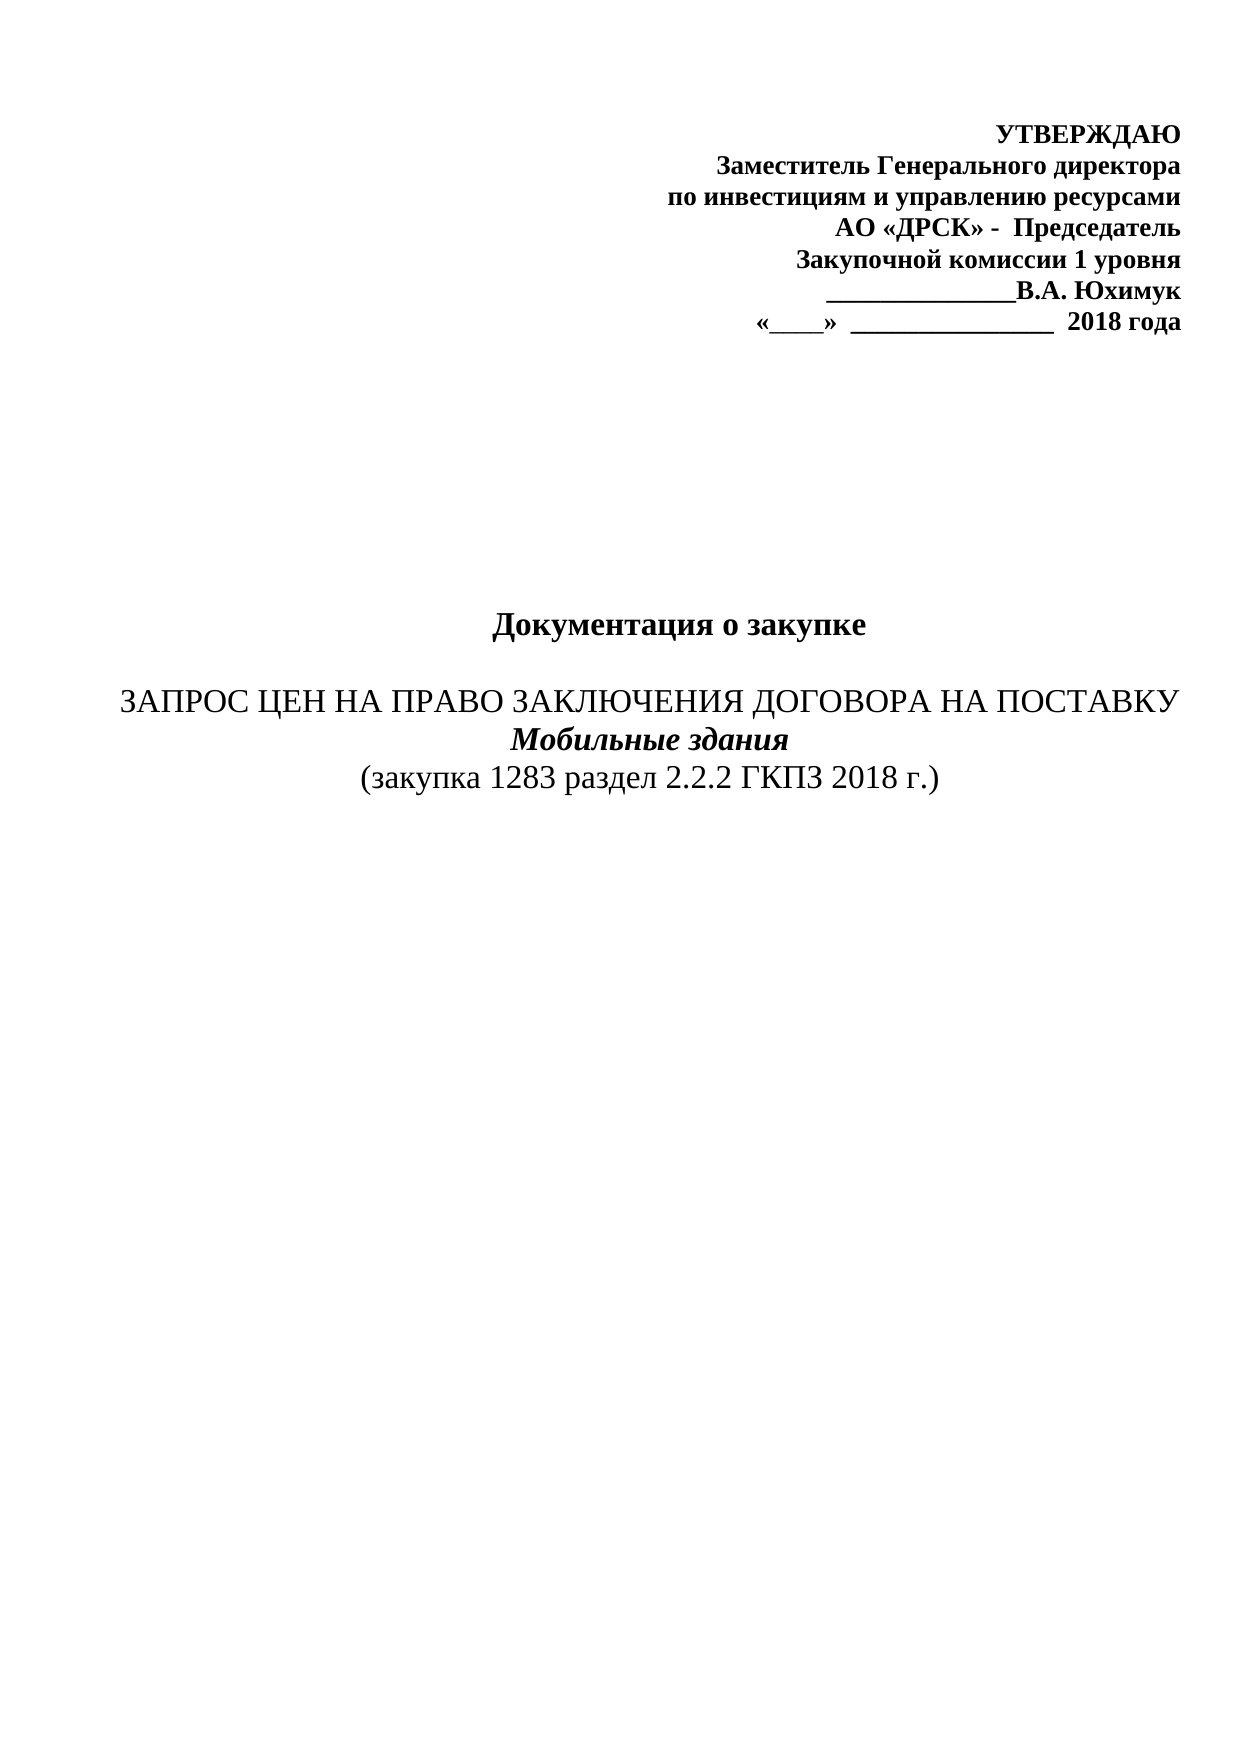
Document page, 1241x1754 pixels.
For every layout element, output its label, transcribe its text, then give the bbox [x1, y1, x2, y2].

text Мобильные здания [118, 719, 1181, 758]
text УТВЕРЖДАЮ [743, 118, 1181, 149]
text «____» _______________ 2018 года [620, 305, 1181, 336]
text Заместитель Генерального директора [478, 149, 1181, 180]
text по инвестициям и управлению ресурсами [478, 180, 1181, 212]
text ______________В.А. Юхимук [664, 274, 1181, 305]
text Документация о закупке [118, 604, 1181, 643]
text АО «ДРСК» - Председатель Закупочной комиссии 1 уровня [478, 212, 1181, 274]
text (закупка 1283 раздел 2.2.2 ГКПЗ 2018 г.) [118, 758, 1181, 796]
text ЗАПРОС ЦЕН НА ПРАВО ЗАКЛЮЧЕНИЯ ДОГОВОРА НА ПОСТАВКУ [118, 681, 1181, 719]
